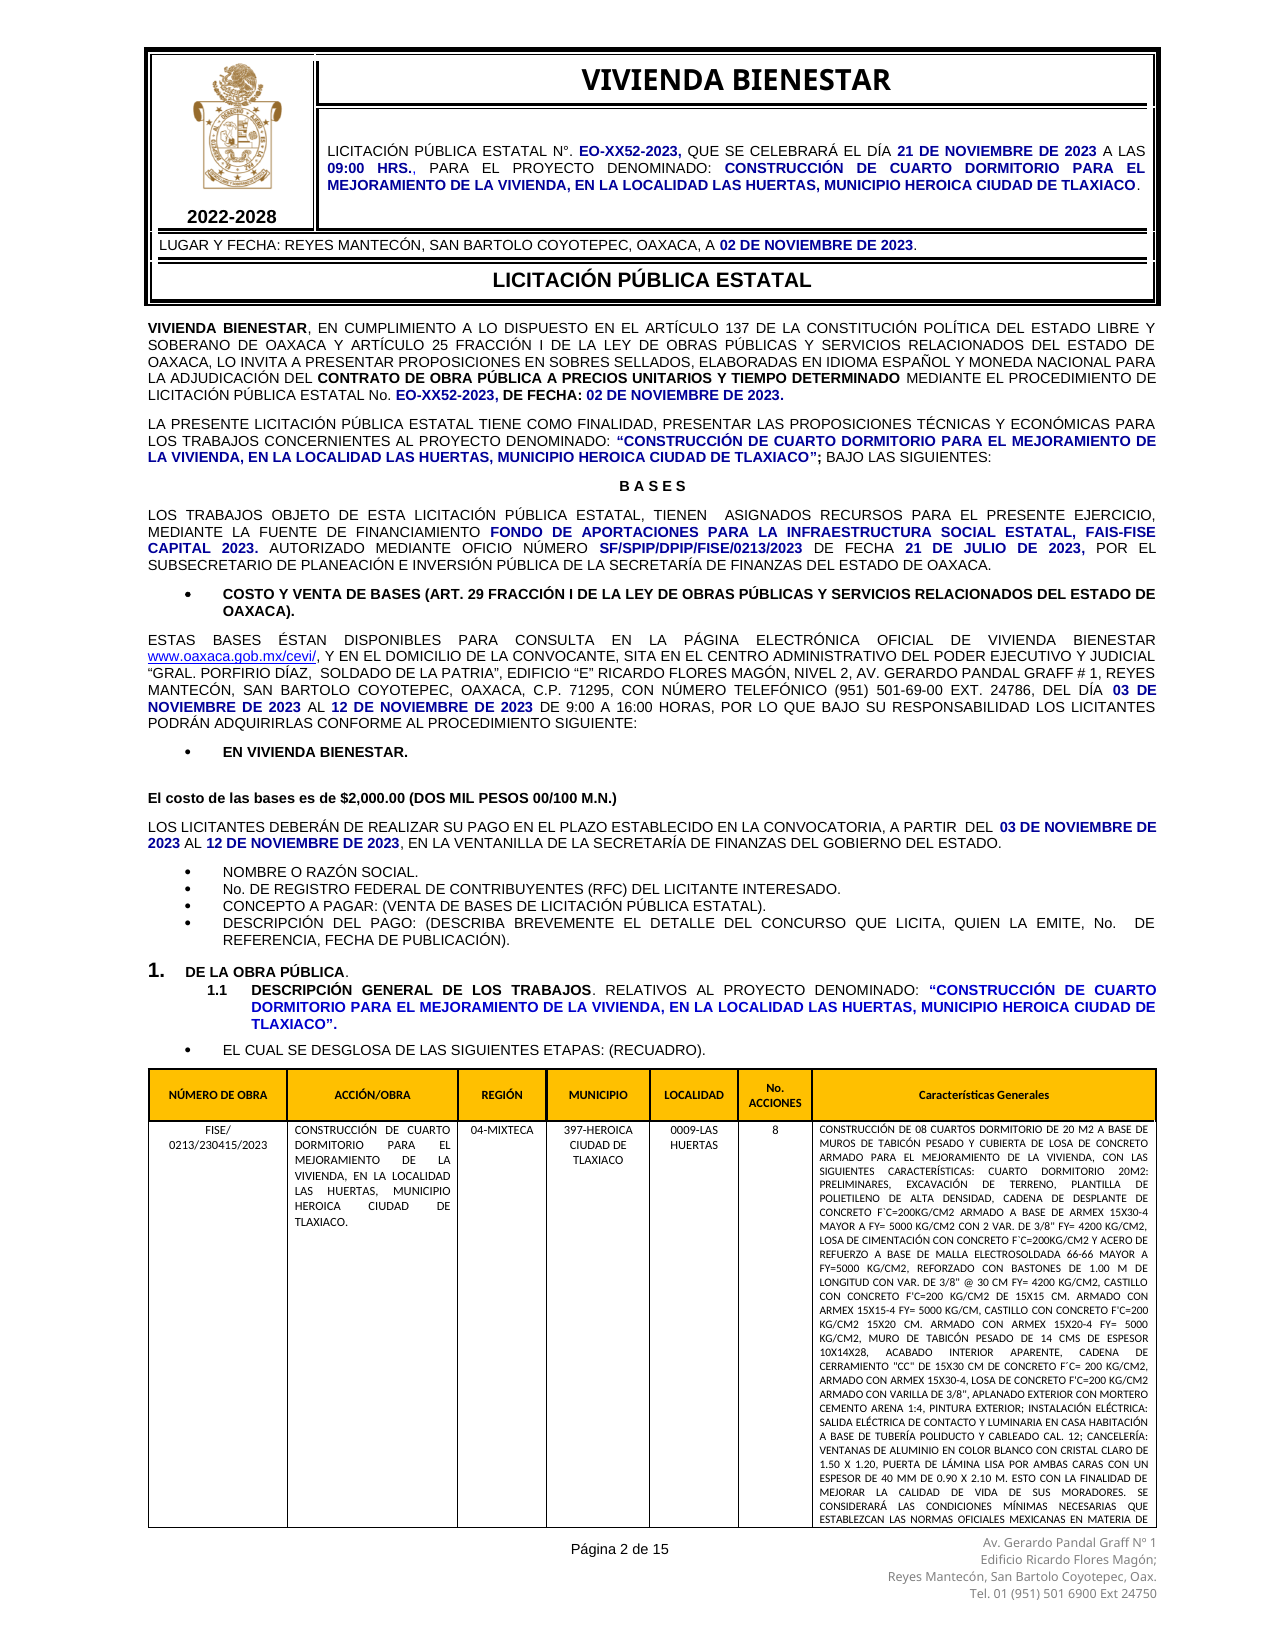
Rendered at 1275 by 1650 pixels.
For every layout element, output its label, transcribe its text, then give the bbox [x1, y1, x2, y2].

list EL CUAL SE DESGLOSA DE LAS SIGUIENTES ETAPAS: (RECUADRO). [185, 1042, 1157, 1059]
list COSTO Y VENTA DE BASES (ART. 29 FRACCIÓN I DE LA LEY DE OBRAS PÚBLICAS Y SERVICIOS RELACIONADOS DEL ESTADO DE OAXACA). [185, 586, 1157, 619]
text El costo de las bases es de $2,000.00 (DOS MIL PESOS 00/100 M.N.) [148, 789, 1157, 806]
table_header No. ACCIONES [739, 1070, 811, 1120]
table_header REGIÓN [459, 1070, 545, 1120]
table_header NÚMERO DE OBRA [150, 1070, 286, 1120]
text LOS LICITANTES DEBERÁN DE REALIZAR SU PAGO EN EL PLAZO ESTABLECIDO EN LA CONVOCATORIA, A PARTIR DEL 03 DE NOVIEMBRE DE 2023 AL 12 DE NOVIEMBRE DE 2023, EN LA VENTANILLA DE LA SECRETARÍA DE FINANZAS DEL GOBIERNO DEL ESTADO. [148, 818, 1157, 852]
table_header Características Generales [813, 1070, 1155, 1120]
text LA PRESENTE LICITACIÓN PÚBLICA ESTATAL TIENE COMO FINALIDAD, PRESENTAR LAS PROPOSICIONES TÉCNICAS Y ECONÓMICAS PARA LOS TRABAJOS CONCERNIENTES AL PROYECTO DENOMINADO: “CONSTRUCCIÓN DE CUARTO DORMITORIO PARA EL MEJORAMIENTO DE LA VIVIENDA, EN LA LOCALIDAD LAS HUERTAS, MUNICIPIO HEROICA CIUDAD DE TLAXIACO”; BAJO LAS SIGUIENTES: [148, 416, 1157, 466]
list EN VIVIENDA BIENESTAR. [185, 744, 1157, 761]
table_cell 397-HEROICA CIUDAD DE TLAXIACO [547, 1122, 649, 1527]
text B A S E S [148, 478, 1157, 495]
table_cell CONSTRUCCIÓN DE CUARTO DORMITORIO PARA EL MEJORAMIENTO DE LA VIVIENDA, EN LA LOCALIDAD LAS HUERTAS, MUNICIPIO HEROICA CIUDAD DE TLAXIACO. [288, 1122, 457, 1527]
table_cell 04-MIXTECA [458, 1122, 546, 1527]
text VIVIENDA BIENESTAR, EN CUMPLIMIENTO A LO DISPUESTO EN EL ARTÍCULO 137 DE LA CONSTITUCIÓN POLÍTICA DEL ESTADO LIBRE Y SOBERANO DE OAXACA Y ARTÍCULO 25 FRACCIÓN I DE LA LEY DE OBRAS PÚBLICAS Y SERVICIOS RELACIONADOS DEL ESTADO DE OAXACA, LO INVITA A PRESENTAR PROPOSICIONES EN SOBRES SELLADOS, ELABORADAS EN IDIOMA ESPAÑOL Y MONEDA NACIONAL PARA LA ADJUDICACIÓN DEL CONTRATO DE OBRA PÚBLICA A PRECIOS UNITARIOS Y TIEMPO DETERMINADO MEDIANTE EL PROCEDIMIENTO DE LICITACIÓN PÚBLICA ESTATAL No. EO-XX52-2023, DE FECHA: 02 DE NOVIEMBRE DE 2023. [148, 320, 1157, 404]
table_header LOCALIDAD [651, 1070, 737, 1120]
table_cell 8 [739, 1122, 812, 1527]
table_cell 0009-LAS HUERTAS [650, 1122, 738, 1527]
list NOMBRE O RAZÓN SOCIAL. [185, 864, 1157, 881]
list DESCRIPCIÓN GENERAL DE LOS TRABAJOS. RELATIVOS AL PROYECTO DENOMINADO: “CONSTRUCCIÓN DE CUARTO DORMITORIO PARA EL MEJORAMIENTO DE LA VIVIENDA, EN LA LOCALIDAD LAS HUERTAS, MUNICIPIO HEROICA CIUDAD DE TLAXIACO”. [207, 982, 1157, 1032]
list DESCRIPCIÓN DEL PAGO: (DESCRIBA BREVEMENTE EL DETALLE DEL CONCURSO QUE LICITA, QUIEN LA EMITE, No. DE REFERENCIA, FECHA DE PUBLICACIÓN). [185, 914, 1157, 948]
text LOS TRABAJOS OBJETO DE ESTA LICITACIÓN PÚBLICA ESTATAL, TIENEN ASIGNADOS RECURSOS PARA EL PRESENTE EJERCICIO, MEDIANTE LA FUENTE DE FINANCIAMIENTO FONDO DE APORTACIONES PARA LA INFRAESTRUCTURA SOCIAL ESTATAL, FAIS-FISE CAPITAL 2023. AUTORIZADO MEDIANTE OFICIO NÚMERO SF/SPIP/DPIP/FISE/0213/2023 DE FECHA 21 DE JULIO DE 2023, POR EL SUBSECRETARIO DE PLANEACIÓN E INVERSIÓN PÚBLICA DE LA SECRETARÍA DE FINANZAS DEL ESTADO DE OAXACA. [148, 507, 1157, 574]
list CONCEPTO A PAGAR: (VENTA DE BASES DE LICITACIÓN PÚBLICA ESTATAL). [185, 898, 1157, 914]
picture [187, 59, 285, 188]
table_header ACCIÓN/OBRA [288, 1070, 457, 1120]
text ESTAS BASES ÉSTAN DISPONIBLES PARA CONSULTA EN LA PÁGINA ELECTRÓNICA OFICIAL DE VIVIENDA BIENESTAR www.oaxaca.gob.mx/cevi/, Y EN EL DOMICILIO DE LA CONVOCANTE, SITA EN EL CENTRO ADMINISTRATIVO DEL PODER EJECUTIVO Y JUDICIAL “GRAL. PORFIRIO DÍAZ, SOLDADO DE LA PATRIA”, EDIFICIO “E” RICARDO FLORES MAGÓN, NIVEL 2, AV. GERARDO PANDAL GRAFF # 1, REYES MANTECÓN, SAN BARTOLO COYOTEPEC, OAXACA, C.P. 71295, CON NÚMERO TELEFÓNICO (951) 501-69-00 EXT. 24786, DEL DÍA 03 DE NOVIEMBRE DE 2023 AL 12 DE NOVIEMBRE DE 2023 DE 9:00 A 16:00 HORAS, POR LO QUE BAJO SU RESPONSABILIDAD LOS LICITANTES PODRÁN ADQUIRIRLAS CONFORME AL PROCEDIMIENTO SIGUIENTE: [148, 631, 1157, 732]
list DE LA OBRA PÚBLICA. [148, 958, 1157, 982]
list No. DE REGISTRO FEDERAL DE CONTRIBUYENTES (RFC) DEL LICITANTE INTERESADO. [185, 881, 1157, 898]
table_header MUNICIPIO [548, 1070, 649, 1120]
table_cell FISE/0213/230415/2023 [149, 1122, 287, 1527]
